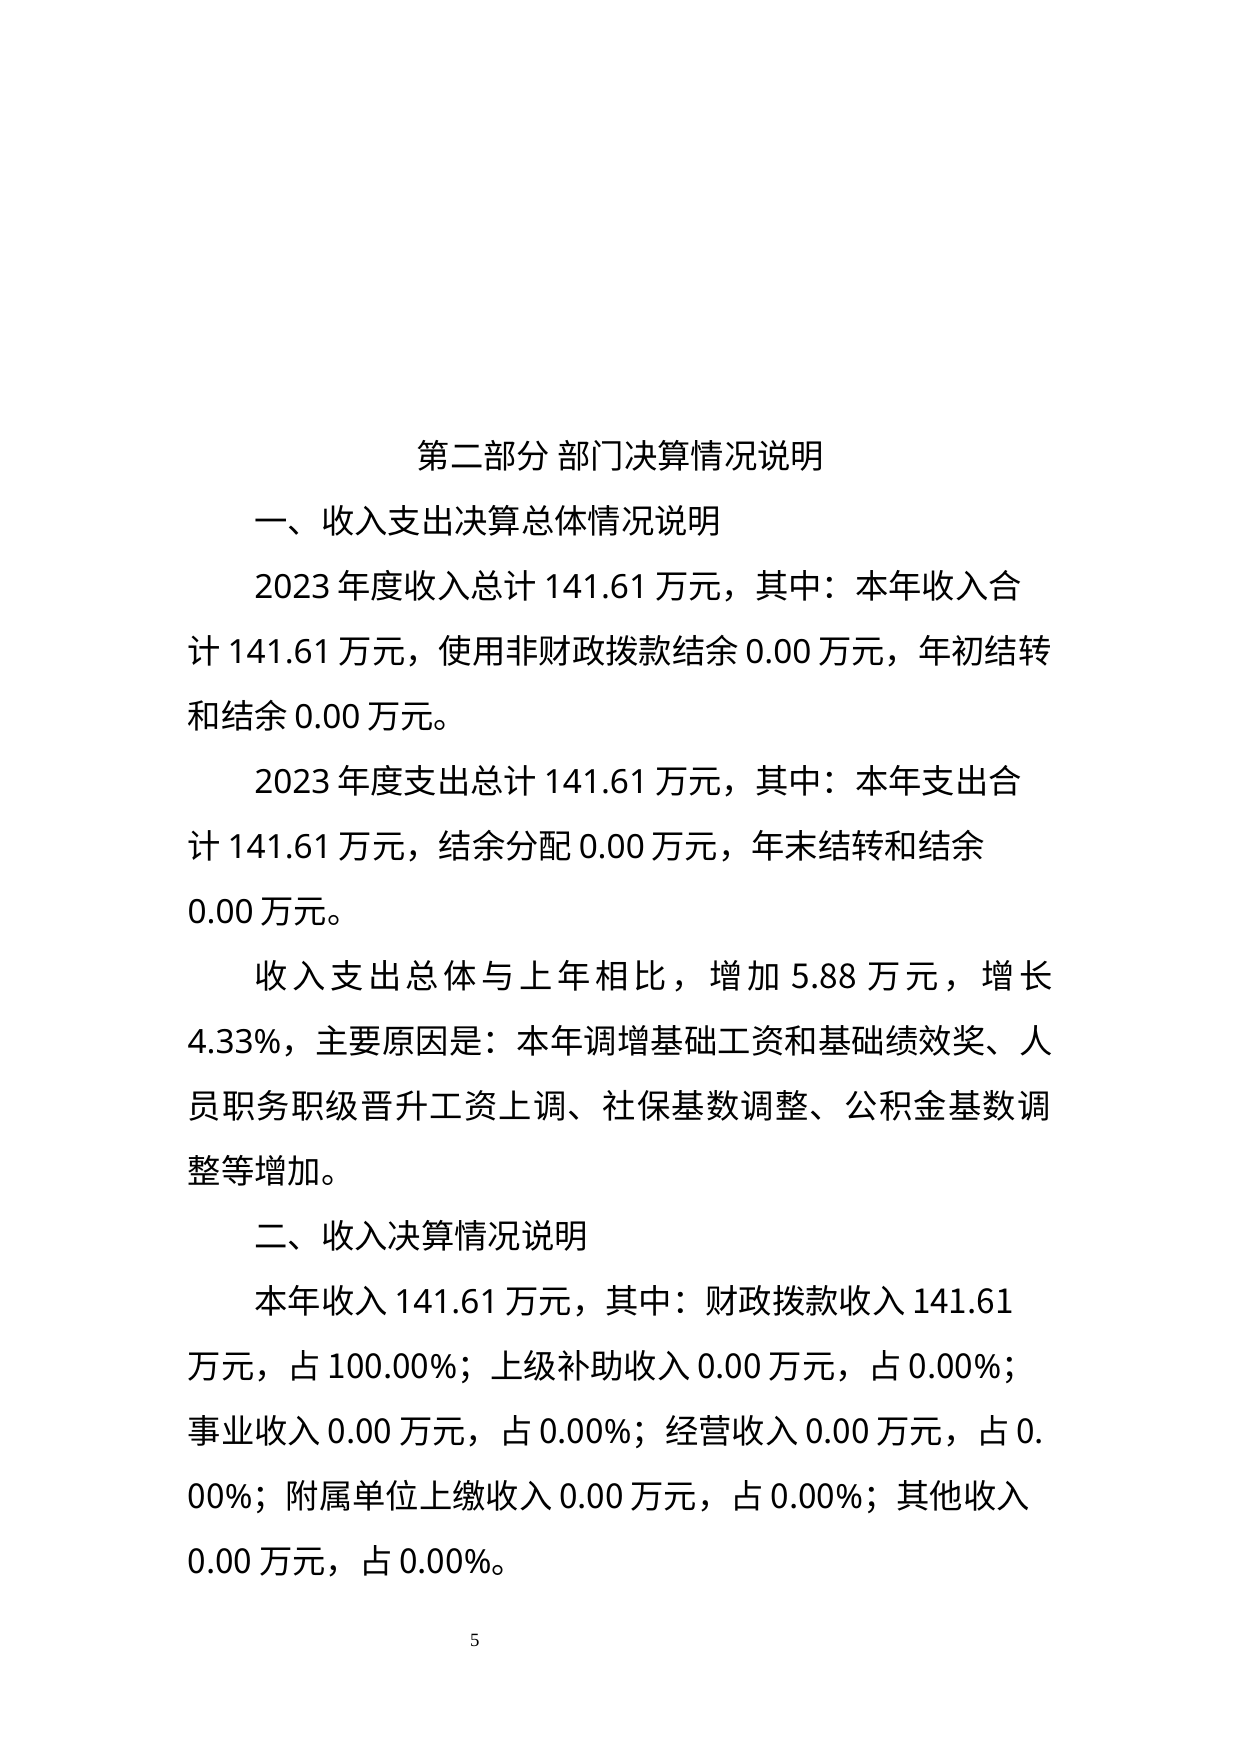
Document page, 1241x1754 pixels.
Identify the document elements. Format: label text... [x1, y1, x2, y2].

text 一、收入支出决算总体情况说明 [187, 487, 1053, 552]
text 收入支出总体与上年相比，增加5.88万元，增长4.33%，主要原因是：本年调增基础工资和基础绩效奖、人员职务职级晋升工资上调、社保基数调整、公积金基数调整等增加。 [187, 942, 1053, 1202]
text 二、收入决算情况说明 [187, 1202, 1053, 1267]
text 2023年度支出总计141.61万元，其中：本年支出合计141.61万元，结余分配0.00万元，年末结转和结余0.00万元。 [187, 747, 1053, 942]
text 本年收入141.61万元，其中：财政拨款收入141.61万元，占100.00%；上级补助收入0.00万元，占0.00%；事业收入0.00万元，占0.00%；经营收入0.00万元，占0.00%；附属单位上缴收入0.00万元，占0.00%；其他收入0.00万元，占0.00%。 [187, 1267, 1053, 1592]
text 第二部分 部门决算情况说明 [187, 422, 1053, 487]
text 2023年度收入总计141.61万元，其中：本年收入合计141.61万元，使用非财政拨款结余0.00万元，年初结转和结余0.00万元。 [187, 552, 1053, 747]
